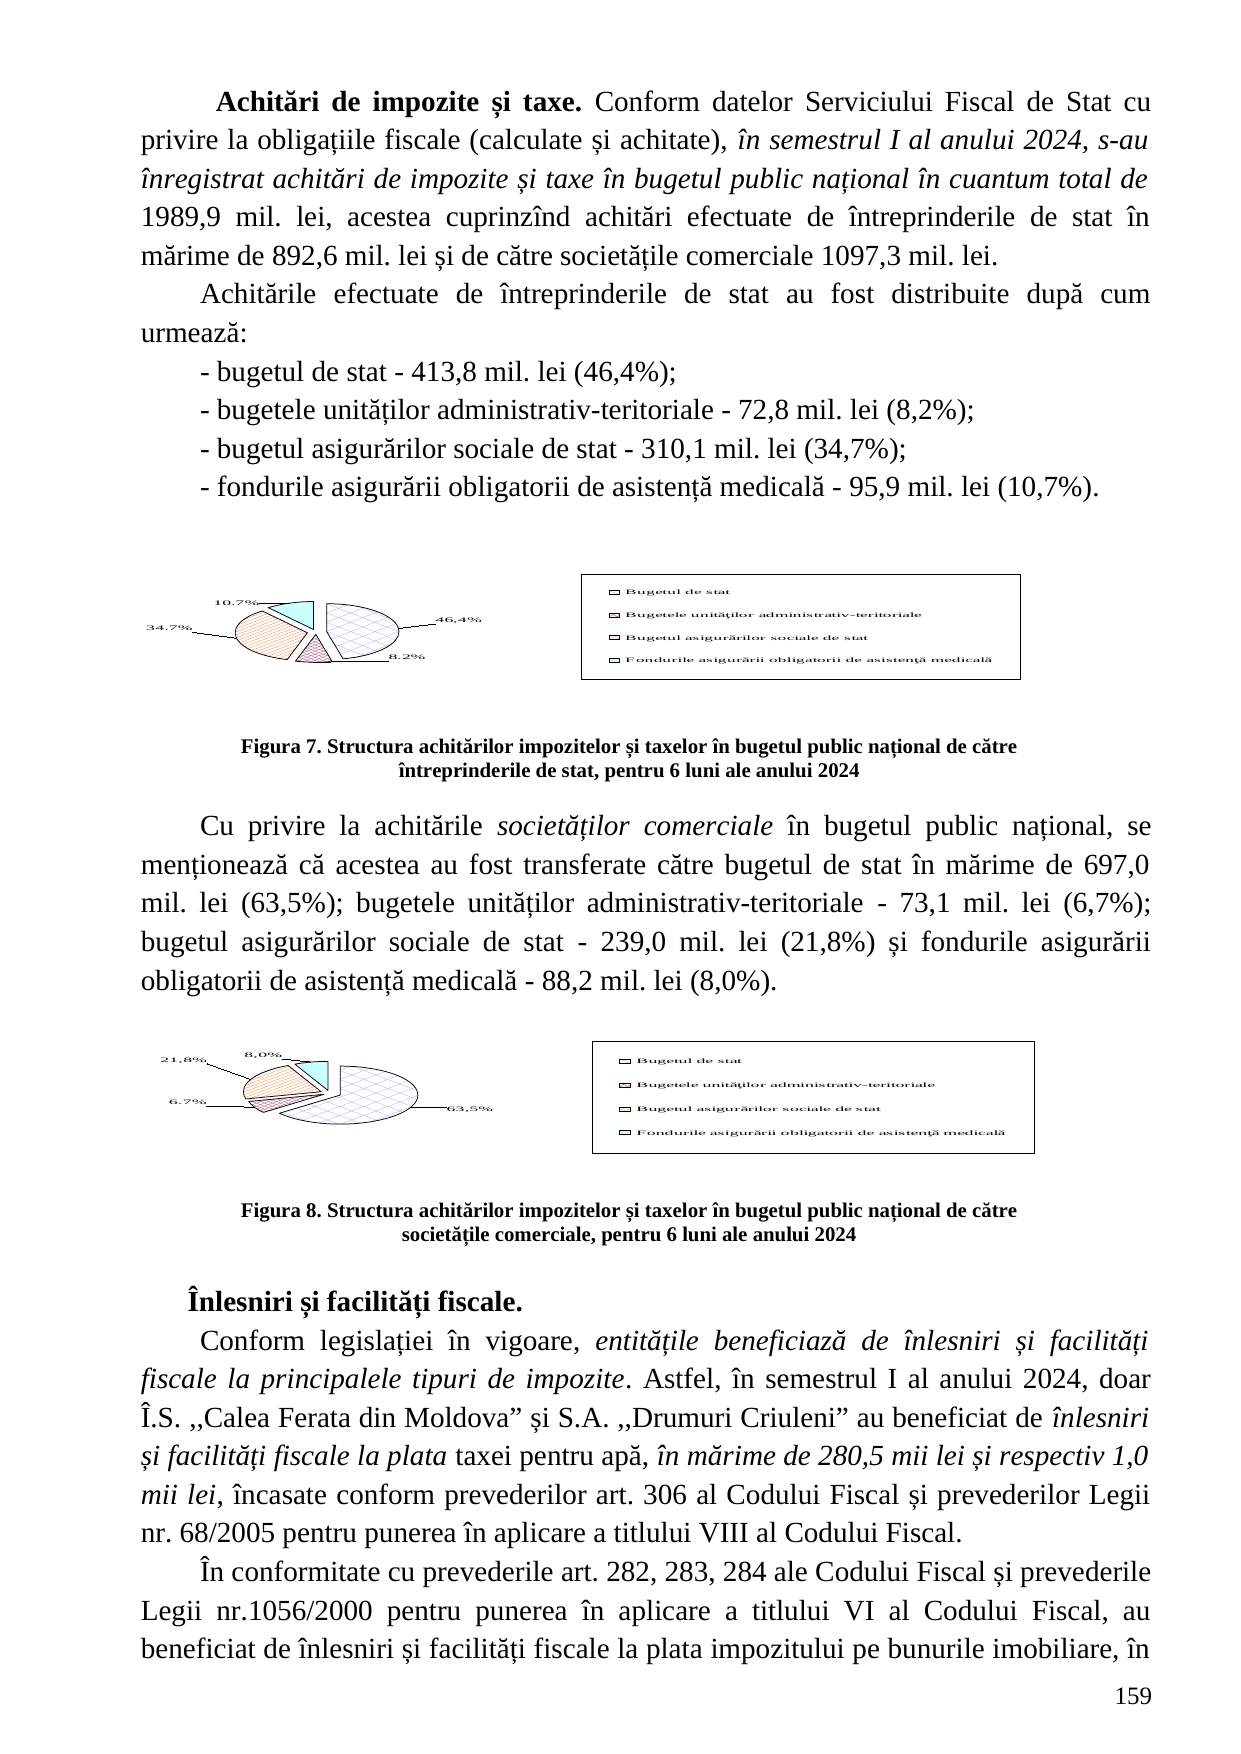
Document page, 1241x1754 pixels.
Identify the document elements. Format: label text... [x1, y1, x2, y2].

text întreprinderile de stat, pentru 6 luni ale anului 2024 [141, 758, 1117, 782]
text - bugetele unităților administrativ-teritoriale - 72,8 mil. lei (8,2%); [141, 392, 1152, 426]
text Achitările efectuate de întreprinderile de stat au fost distribuite după cum urmează: [141, 277, 1152, 349]
text societățile comerciale, pentru 6 luni ale anului 2024 [141, 1222, 1117, 1246]
text Achitări de impozite și taxe. Conform datelor Serviciului Fiscal de Stat cu privire la obligațiile fiscale (calculate și achitate), în semestrul I al anului 2024, s-au înregistrat achitări de impozite și taxe în bugetul public național în cuantum total de 1989,9 mil. lei, acestea cuprinzînd achitări efectuate de întreprinderile de stat în mărime de 892,6 mil. lei și de către societățile comerciale 1097,3 mil. lei. [141, 84, 1152, 272]
text - bugetul de stat - 413,8 mil. lei (46,4%); [141, 354, 1152, 387]
text Conform legislației în vigoare, entitățile beneficiază de înlesniri și facilități fiscale la principalele tipuri de impozite. Astfel, în semestrul I al anului 2024, doar Î.S. ,,Calea Ferata din Moldova” și S.A. ,,Drumuri Criuleni” au beneficiat de înlesniri și facilități fiscale la plata taxei pentru apă, în mărime de 280,5 mii lei și respectiv 1,0 mii lei, încasate conform prevederilor art. 306 al Codului Fiscal și prevederilor Legii nr. 68/2005 pentru punerea în aplicare a titlului VIII al Codului Fiscal. [141, 1323, 1152, 1549]
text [141, 1554, 1152, 1665]
text Figura 7. Structura achitărilor impozitelor și taxelor în bugetul public național de către [141, 734, 1117, 758]
text - fondurile asigurării obligatorii de asistență medicală - 95,9 mil. lei (10,7%). [141, 469, 1152, 503]
text Figura 8. Structura achitărilor impozitelor și taxelor în bugetul public național de către [141, 1198, 1117, 1222]
text - bugetul asigurărilor sociale de stat - 310,1 mil. lei (34,7%); [141, 431, 1152, 464]
text Înlesniri și facilități fiscale. [141, 1284, 1152, 1318]
text Cu privire la achitările societăților comerciale în bugetul public național, se menționează că acestea au fost transferate către bugetul de stat în mărime de 697,0 mil. lei (63,5%); bugetele unităților administrativ-teritoriale - 73,1 mil. lei (6,7%); bugetul asigurărilor sociale de stat - 239,0 mil. lei (21,8%) și fondurile asigurării obligatorii de asistență medicală - 88,2 mil. lei (8,0%). [141, 808, 1152, 996]
